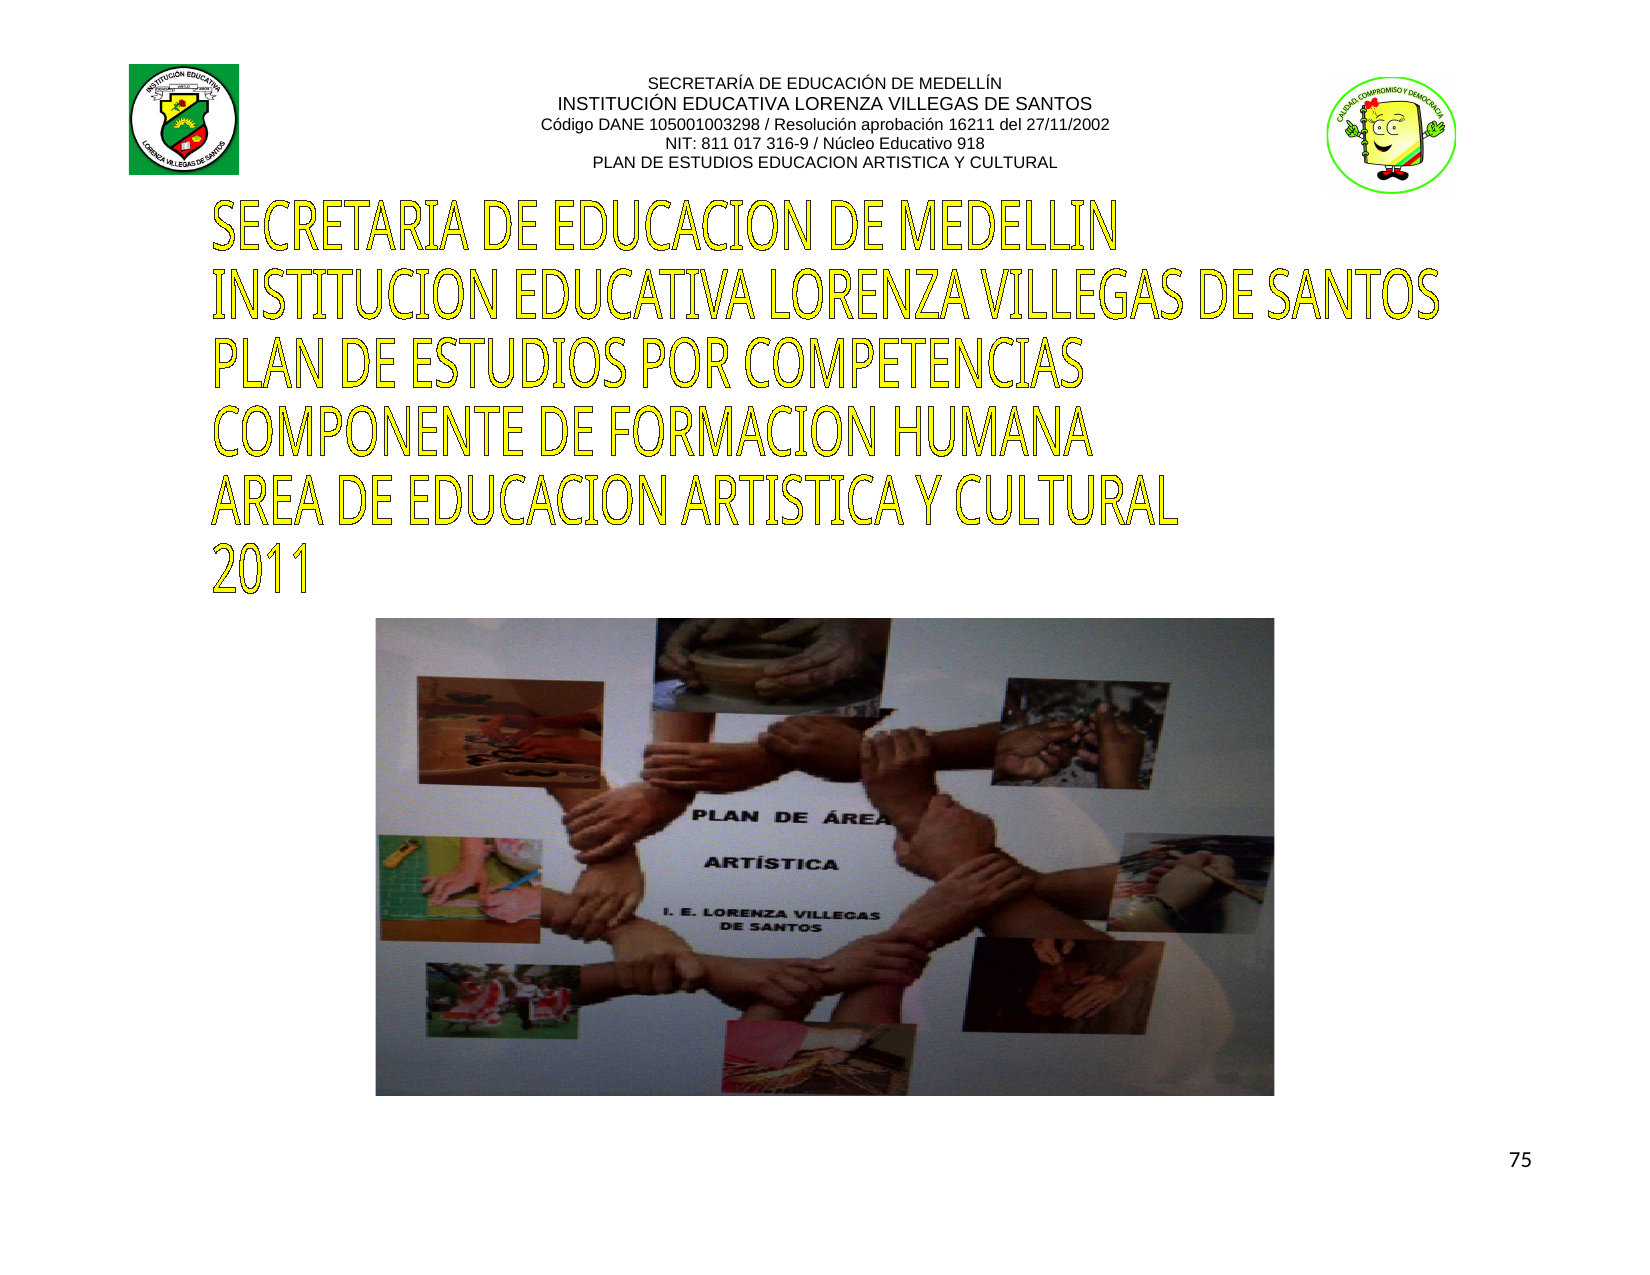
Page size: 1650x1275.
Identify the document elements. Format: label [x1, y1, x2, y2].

picture [1326, 77, 1457, 194]
picture [375, 618, 1275, 1096]
picture [128, 64, 240, 175]
